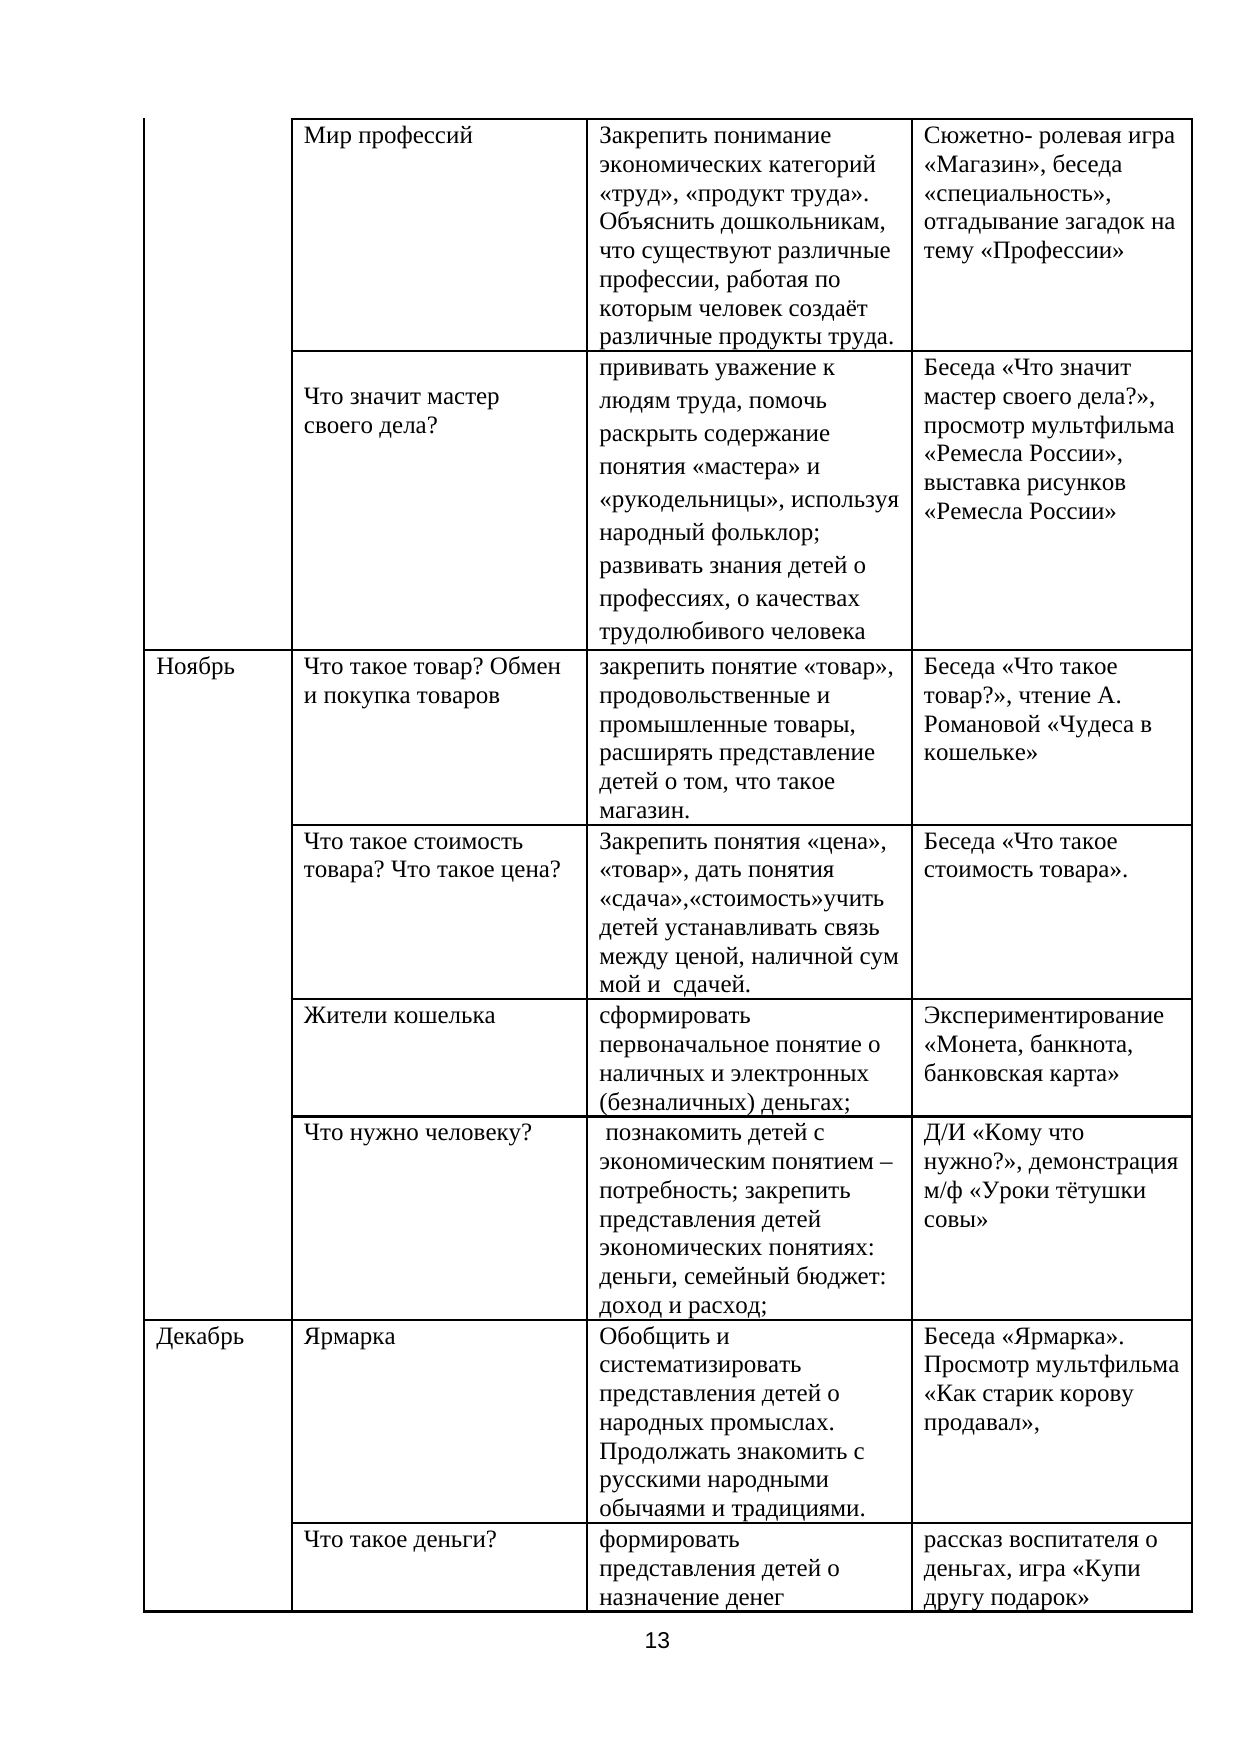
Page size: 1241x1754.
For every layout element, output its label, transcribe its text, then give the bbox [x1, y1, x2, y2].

table_cell Декабрь [145, 1321, 291, 1610]
table_cell Что такое стоимость товара? Что такое цена? [293, 826, 586, 998]
table_cell закрепить понятие «товар», продовольственные и промышленные товары, расширять представление детей о том, что такое магазин. [588, 651, 911, 824]
table_cell Закрепить понимание экономических категорий «труд», «продукт труда». Объяснить дошкольникам, что существуют различные профессии, работая по которым человек создаёт различные продукты труда. [588, 120, 911, 350]
table_cell прививать уважение к людям труда, помочь раскрыть содержание понятия «мастера» и «рукодельницы», используя народный фольклор; развивать знания детей о профессиях, о качествах трудолюбивого человека [588, 352, 911, 649]
table_cell Что такое товар? Обмен и покупка товаров [293, 651, 586, 824]
table_cell Беседа «Что такое товар?», чтение А. Романовой «Чудеса в кошельке» [913, 651, 1191, 824]
table_cell Беседа «Что значит мастер своего дела?», просмотр мультфильма «Ремесла России», выставка рисунков «Ремесла России» [913, 352, 1191, 649]
table_cell сформировать первоначальное понятие о наличных и электронных (безналичных) деньгах; [588, 1000, 911, 1115]
table_cell рассказ воспитателя о деньгах, игра «Купи другу подарок» [913, 1524, 1191, 1610]
table_cell Жители кошелька [293, 1000, 586, 1115]
table_cell Ярмарка [293, 1321, 586, 1522]
table_cell Д/И «Кому что нужно?», демонстрация м/ф «Уроки тётушки совы» [913, 1118, 1191, 1319]
table_cell Что значит мастер своего дела? [293, 352, 586, 649]
table_cell Сюжетно- ролевая игра «Магазин», беседа «специальность», отгадывание загадок на тему «Профессии» [913, 120, 1191, 350]
table_cell Обобщить и систематизировать представления детей о народных промыслах. Продолжать знакомить с русскими народными обычаями и традициями. [588, 1321, 911, 1522]
table_cell Закрепить понятия «цена», «товар», дать понятия «сдача»,«стоимость»учить детей устанавливать связь между ценой, наличной суммой и сдачей. [588, 826, 911, 998]
table_cell познакомить детей с экономическим понятием – потребность; закрепить представления детей экономических понятиях: деньги, семейный бюджет: доход и расход; [588, 1118, 911, 1319]
table_cell Экспериментирование «Монета, банкнота, банковская карта» [913, 1000, 1191, 1115]
table_cell Что нужно человеку? [293, 1118, 586, 1319]
table_cell Беседа «Ярмарка». Просмотр мультфильма «Как старик корову продавал», [913, 1321, 1191, 1522]
table_cell Беседа «Что такое стоимость товара». [913, 826, 1191, 998]
table_cell Мир профессий [293, 120, 586, 350]
table_cell формировать представления детей о назначение денег [588, 1524, 911, 1610]
table_cell Что такое деньги? [293, 1524, 586, 1610]
table_cell Ноябрь [145, 651, 291, 1319]
